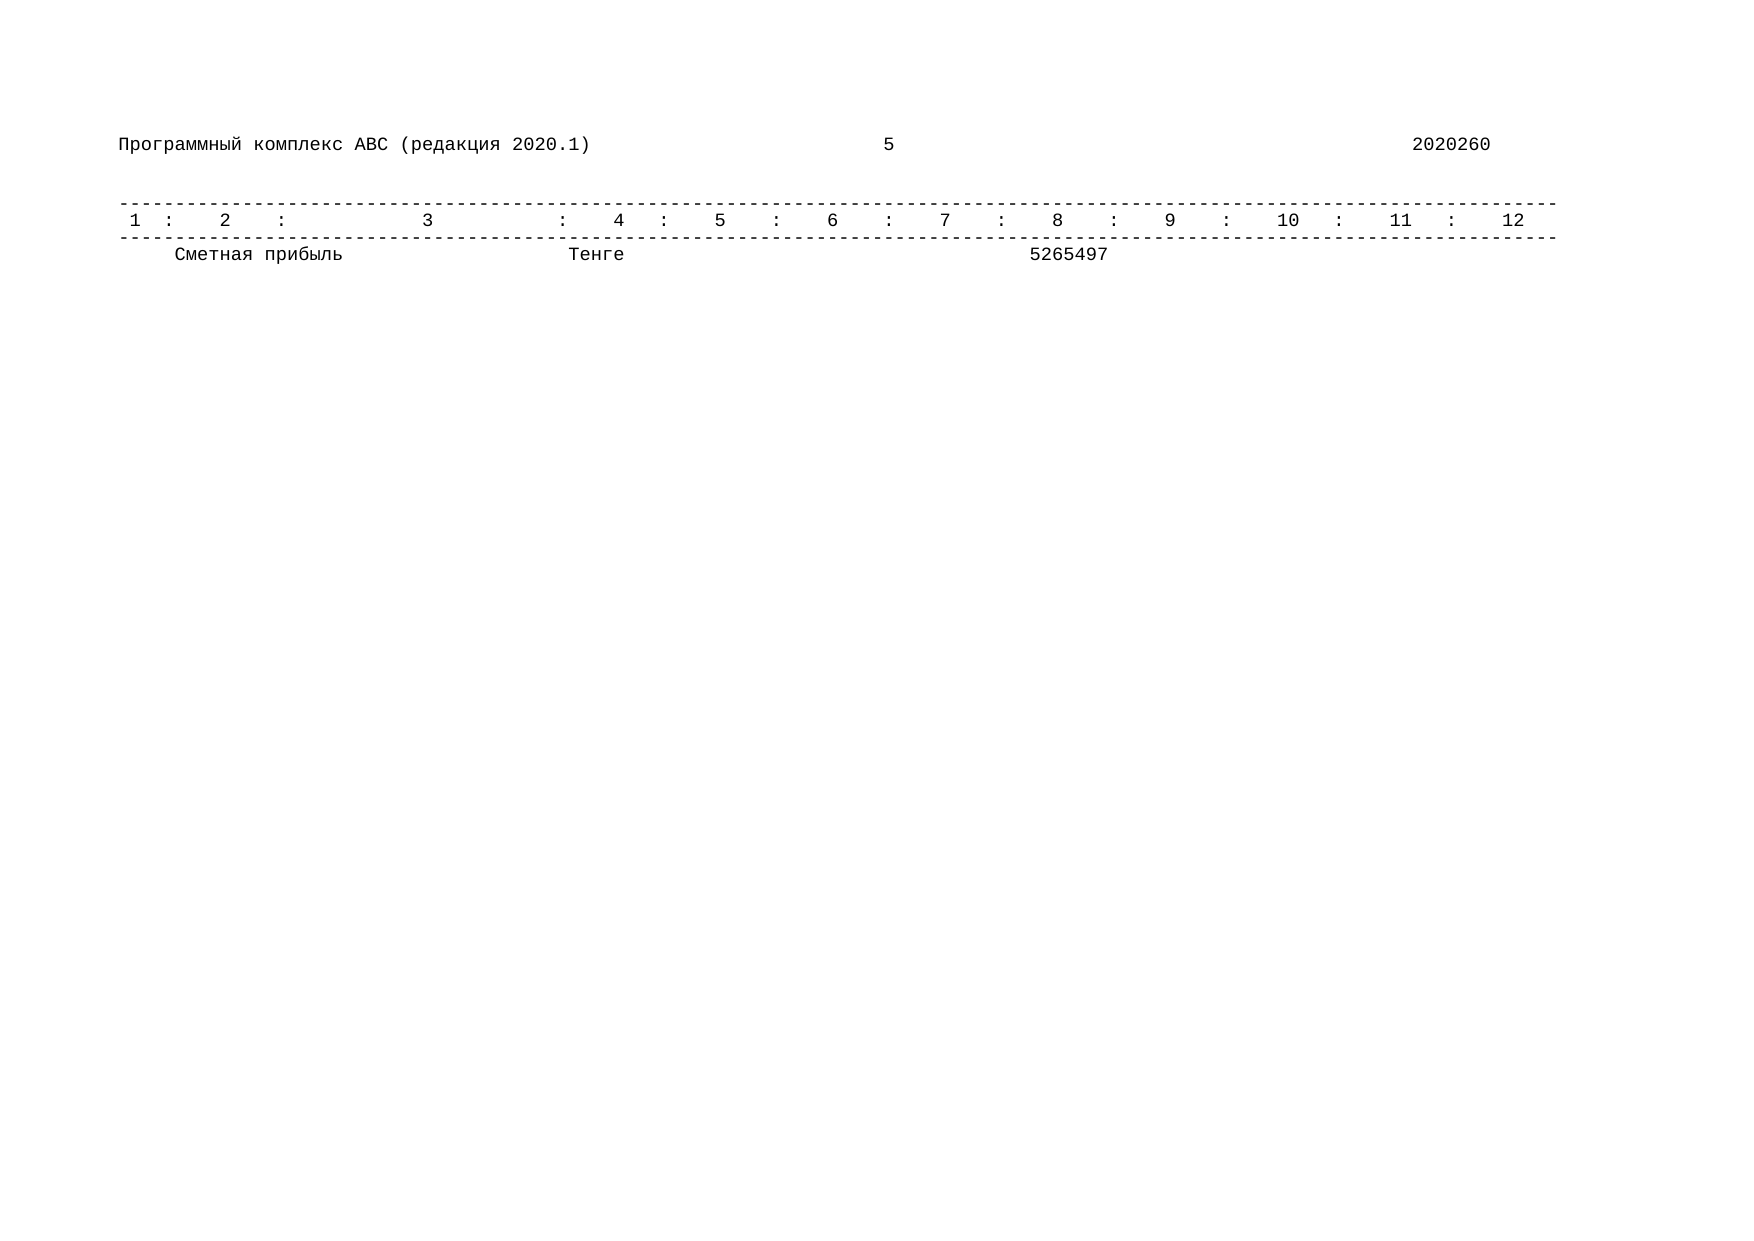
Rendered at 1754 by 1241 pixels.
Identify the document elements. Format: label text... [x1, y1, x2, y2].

text Сметная прибыль Тенге 5265497 [118, 247, 1636, 263]
text Программный комплекс АВС (редакция 2020.1) 5 2020260 [118, 137, 405, 154]
text 1 : 2 : 3 : 4 : 5 : 6 : 7 : 8 : 9 : 10 : 11 : 12 [118, 213, 1636, 230]
text -------------------------------------------------------------------------------------------------------------------------------- [118, 196, 1636, 213]
text Программный комплекс АВС (редакция 2020.1) 5 2020260 [584, 137, 1636, 154]
text -------------------------------------------------------------------------------------------------------------------------------- [118, 230, 1636, 247]
